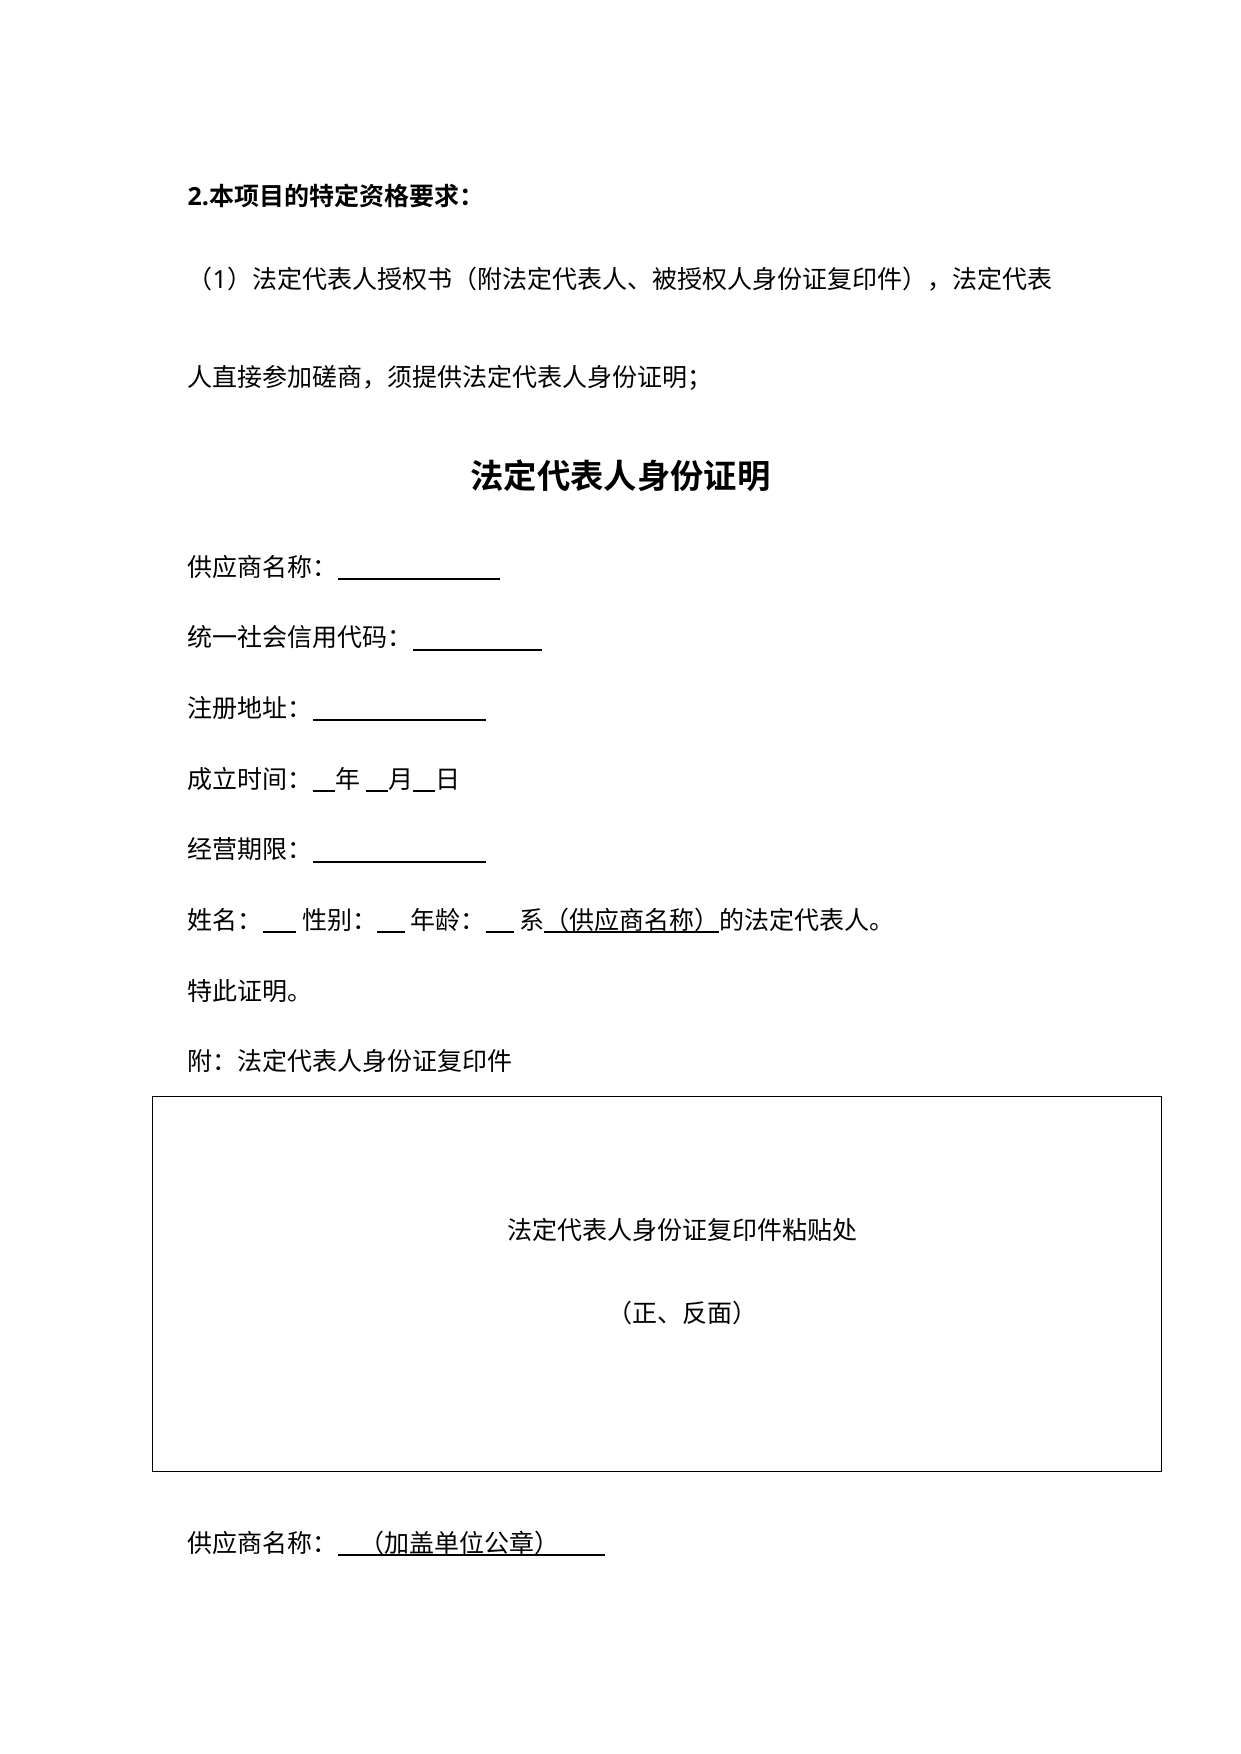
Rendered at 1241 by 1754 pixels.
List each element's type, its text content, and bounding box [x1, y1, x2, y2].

text 供应商名称： [187, 547, 1053, 583]
text 成立时间： 年 月 日 [187, 759, 1053, 795]
table_header 法定代表人身份证复印件粘贴处 （正、反面） [153, 1097, 1161, 1471]
text 附：法定代表人身份证复印件 [187, 1042, 1053, 1078]
text 供应商名称： （加盖单位公章） [187, 1523, 1009, 1559]
text 法定代表人身份证明 [187, 442, 1053, 507]
text 统一社会信用代码： [187, 618, 1053, 654]
text 特此证明。 [187, 971, 1053, 1007]
text （1）法定代表人授权书（附法定代表人、被授权人身份证复印件），法定代表人直接参加磋商，须提供法定代表人身份证明； [187, 245, 1053, 408]
text 2.本项目的特定资格要求： [187, 162, 1053, 227]
text 注册地址： [187, 688, 1053, 725]
text 姓名： 性别： 年龄： 系（供应商名称）的法定代表人。 [187, 900, 1053, 937]
text 经营期限： [187, 830, 1053, 866]
